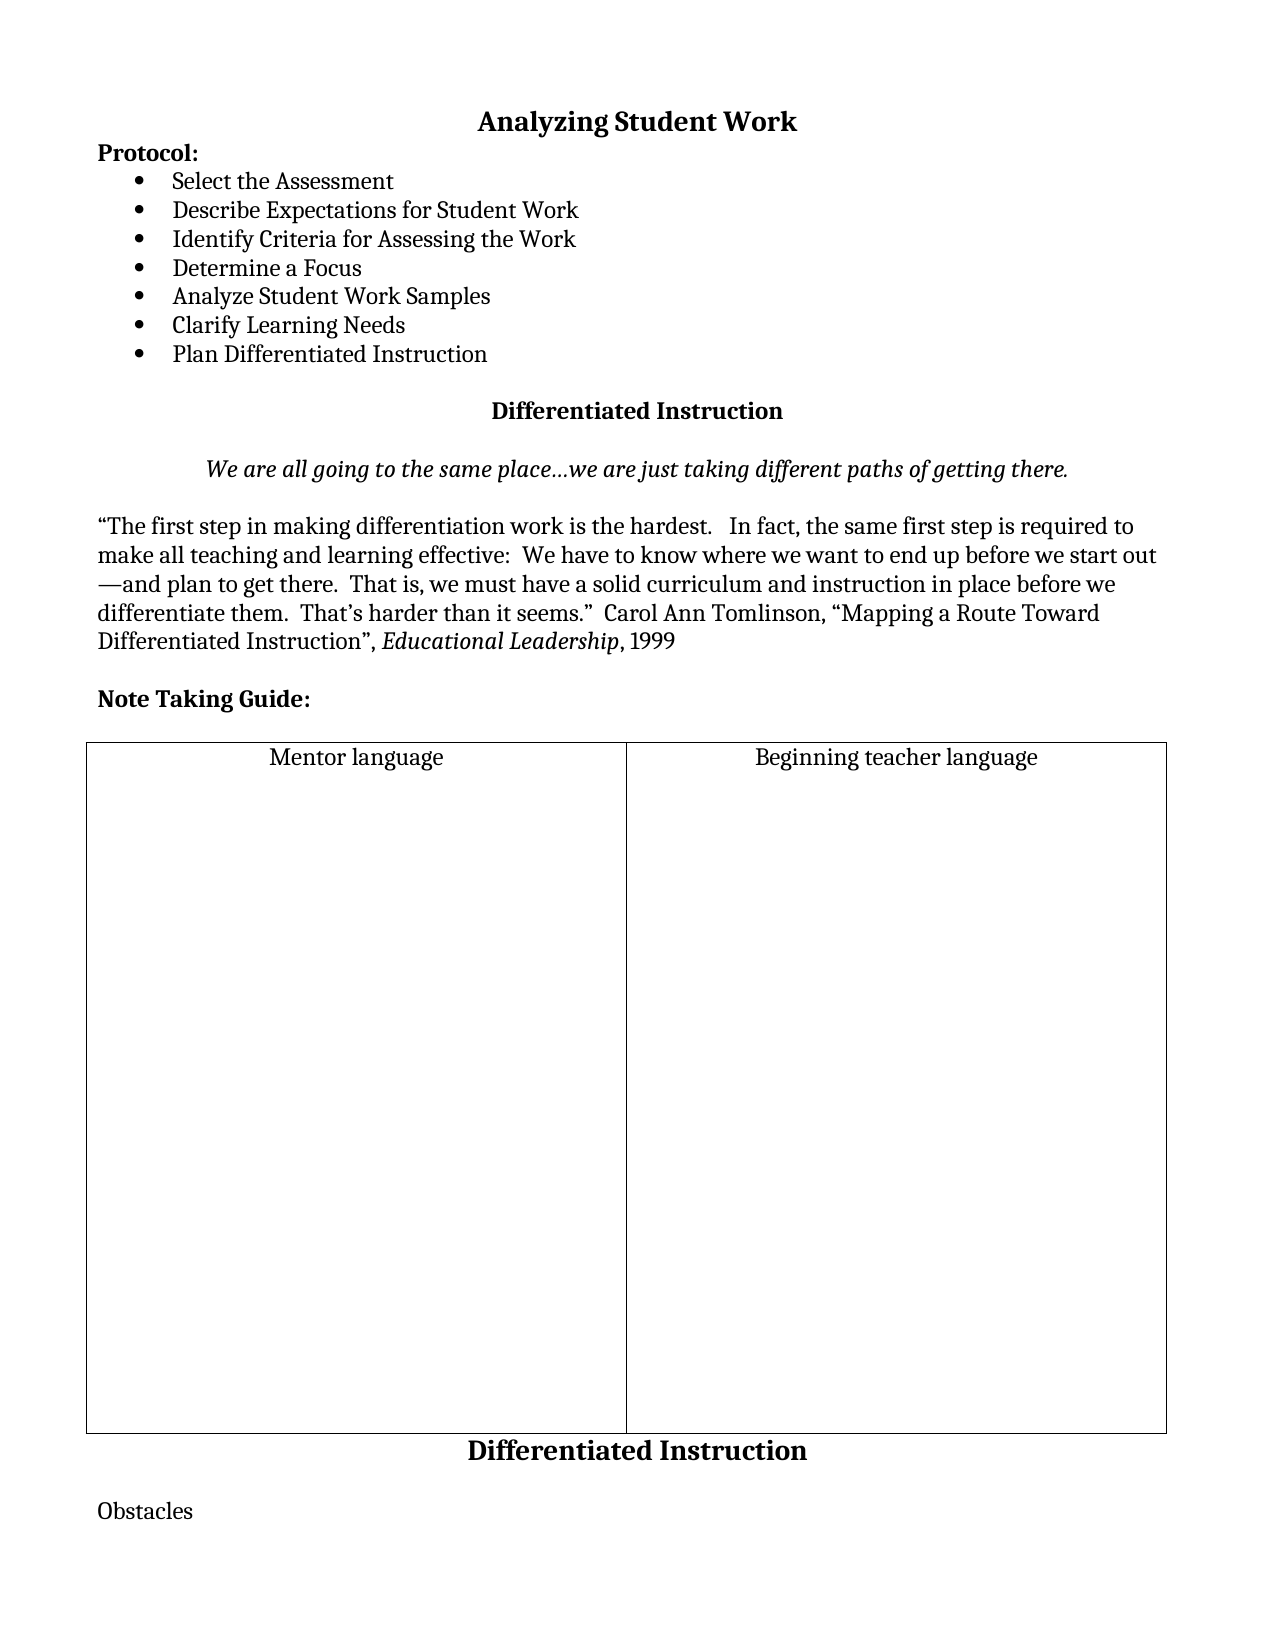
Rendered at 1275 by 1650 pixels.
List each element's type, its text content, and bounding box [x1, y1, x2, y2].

list Select the Assessment [135, 167, 1177, 196]
list Plan Differentiated Instruction [135, 340, 1177, 368]
text “The first step in making differentiation work is the hardest. In fact, the same first step is required to make all teaching and learning effective: We have to know where we want to end up before we start out—and plan to get there. That is, we must have a solid curriculum and instruction in place before we differentiate them. That’s harder than it seems.” Carol Ann Tomlinson, “Mapping a Route Toward Differentiated Instruction”, Educational Leadership, 1999 [97, 512, 1177, 656]
list Describe Expectations for Student Work [135, 196, 1177, 225]
text Note Taking Guide: [97, 685, 1177, 713]
list Identify Criteria for Assessing the Work [135, 225, 1177, 253]
text Differentiated Instruction [97, 397, 1177, 426]
text Obstacles [97, 1497, 1177, 1525]
text We are all going to the same place…we are just taking different paths of getting there. [97, 455, 1177, 483]
table_header Mentor language [87, 743, 626, 1433]
list Determine a Focus [135, 253, 1177, 282]
text Analyzing Student Work [97, 105, 1177, 138]
table_header Beginning teacher language [627, 743, 1166, 1433]
text Protocol: [97, 138, 1177, 167]
text Differentiated Instruction [97, 1434, 1177, 1468]
list Clarify Learning Needs [135, 311, 1177, 340]
list Analyze Student Work Samples [135, 282, 1177, 311]
